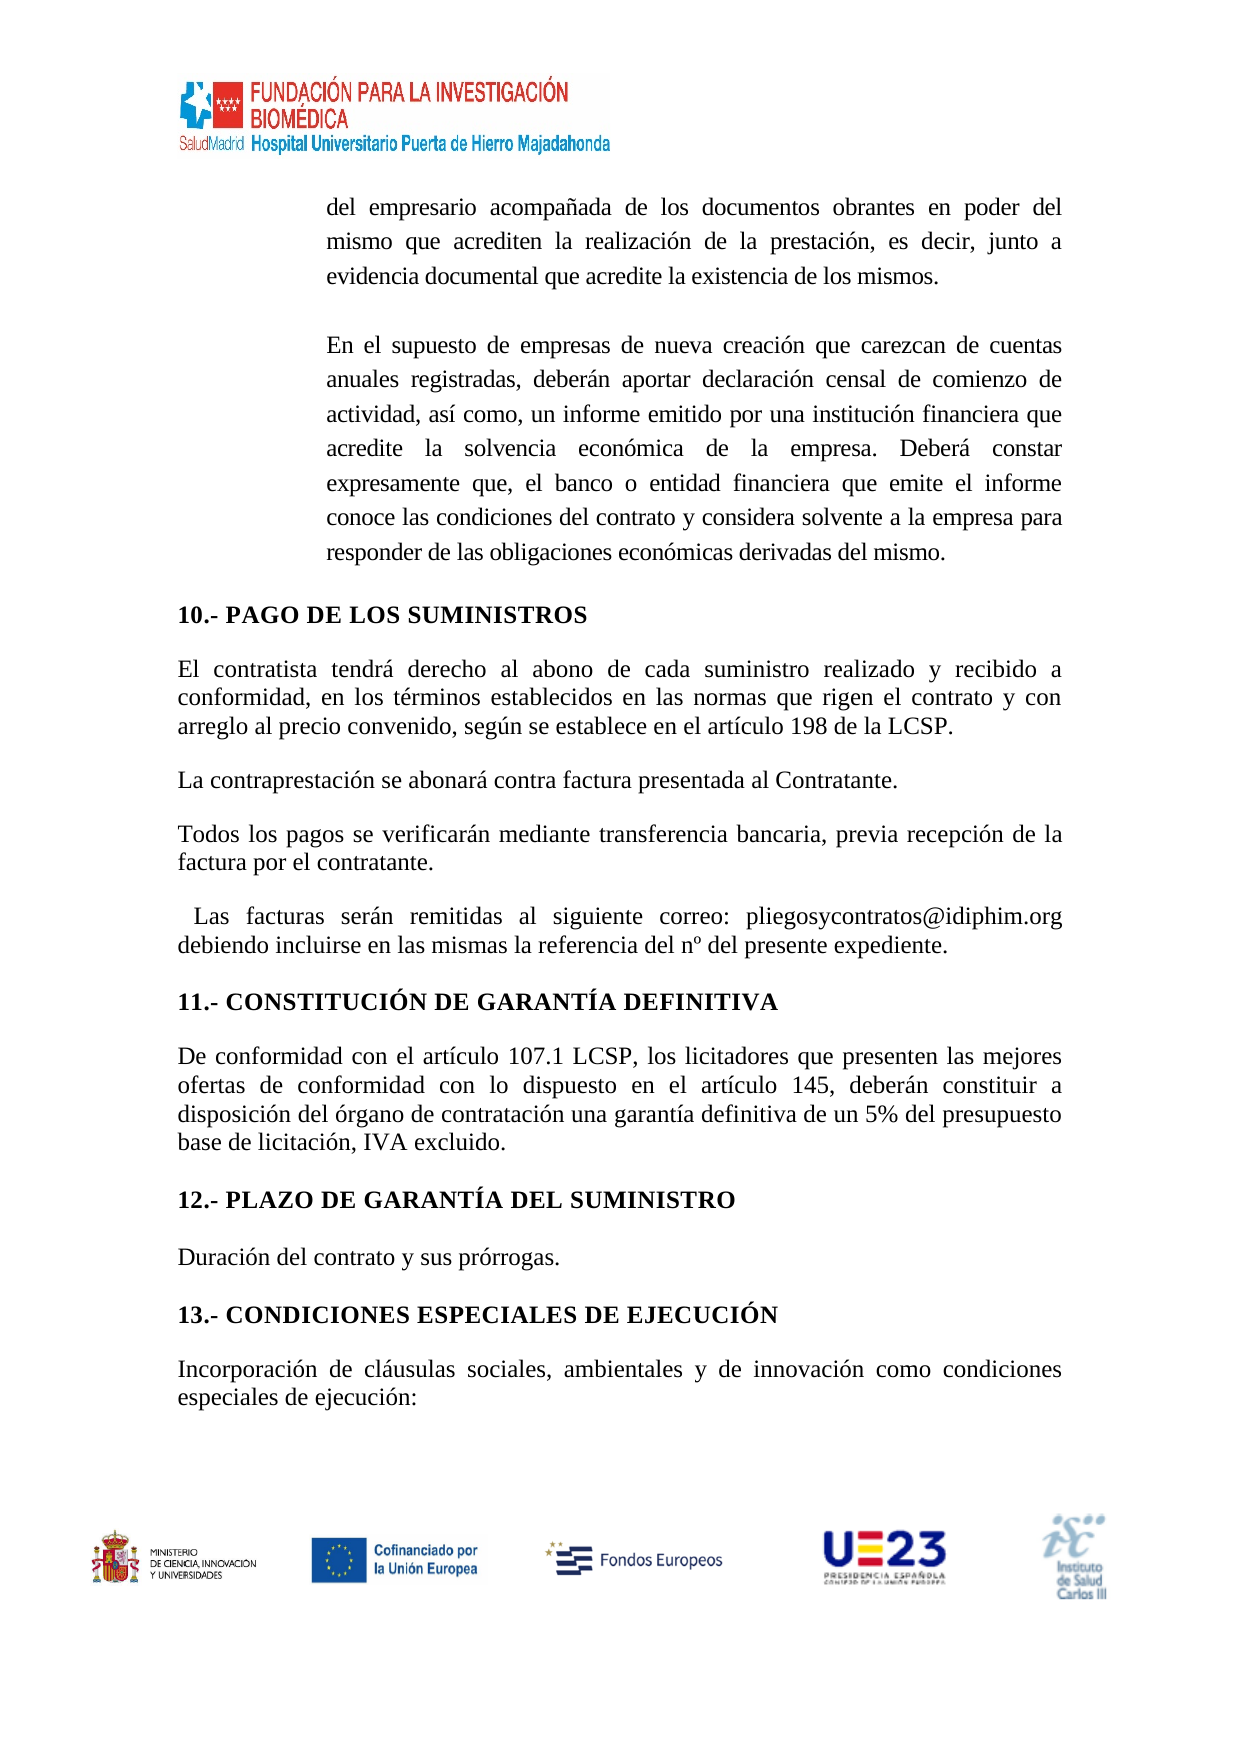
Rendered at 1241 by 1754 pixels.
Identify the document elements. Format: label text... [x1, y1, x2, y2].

text La contraprestación se abonará contra factura presentada al Contratante. [177, 765, 1063, 794]
text 11.- CONSTITUCIÓN DE GARANTÍA DEFINITIVA [177, 987, 1063, 1016]
picture [79, 1520, 262, 1590]
picture [1031, 1495, 1138, 1615]
text 12.- PLAZO DE GARANTÍA DEL SUMINISTRO [177, 1185, 1063, 1214]
text De conformidad con el artículo 107.1 LCSP, los licitadores que presenten las mejores ofertas de conformidad con lo dispuesto en el artículo 145, deberán constituir a disposición del órgano de contratación una garantía definitiva de un 5% del presupuesto base de licitación, IVA excluido. [177, 1041, 1063, 1156]
text Todos los pagos se verificarán mediante transferencia bancaria, previa recepción de la factura por el contratante. [177, 819, 1063, 876]
text Las facturas serán remitidas al siguiente correo: pliegosycontratos@idiphim.org debiendo incluirse en las mismas la referencia del nº del presente expediente. [177, 901, 1063, 959]
picture [177, 73, 611, 159]
text 13.- CONDICIONES ESPECIALES DE EJECUCIÓN [177, 1300, 1063, 1329]
text 10.- PAGO DE LOS SUMINISTROS [177, 600, 1063, 629]
picture [542, 1528, 727, 1582]
text Duración del contrato y sus prórrogas. [177, 1242, 1063, 1271]
text El contratista tendrá derecho al abono de cada suministro realizado y recibido a conformidad, en los términos establecidos en las normas que rigen el contrato y con arreglo al precio convenido, según se establece en el artículo 198 de la LCSP. [177, 654, 1063, 740]
text En el supuesto de empresas de nueva creación que carezcan de cuentas anuales registradas, deberán aportar declaración censal de comienzo de actividad, así como, un informe emitido por una institución financiera que acredite la solvencia económica de la empresa. Deberá constar expresamente que, el banco o entidad financiera que emite el informe conoce las condiciones del contrato y considera solvente a la empresa para responder de las obligaciones económicas derivadas del mismo. [326, 330, 1063, 566]
picture [817, 1512, 975, 1598]
text Incorporación de cláusulas sociales, ambientales y de innovación como condiciones especiales de ejecución: [177, 1354, 1063, 1411]
picture [304, 1519, 489, 1591]
